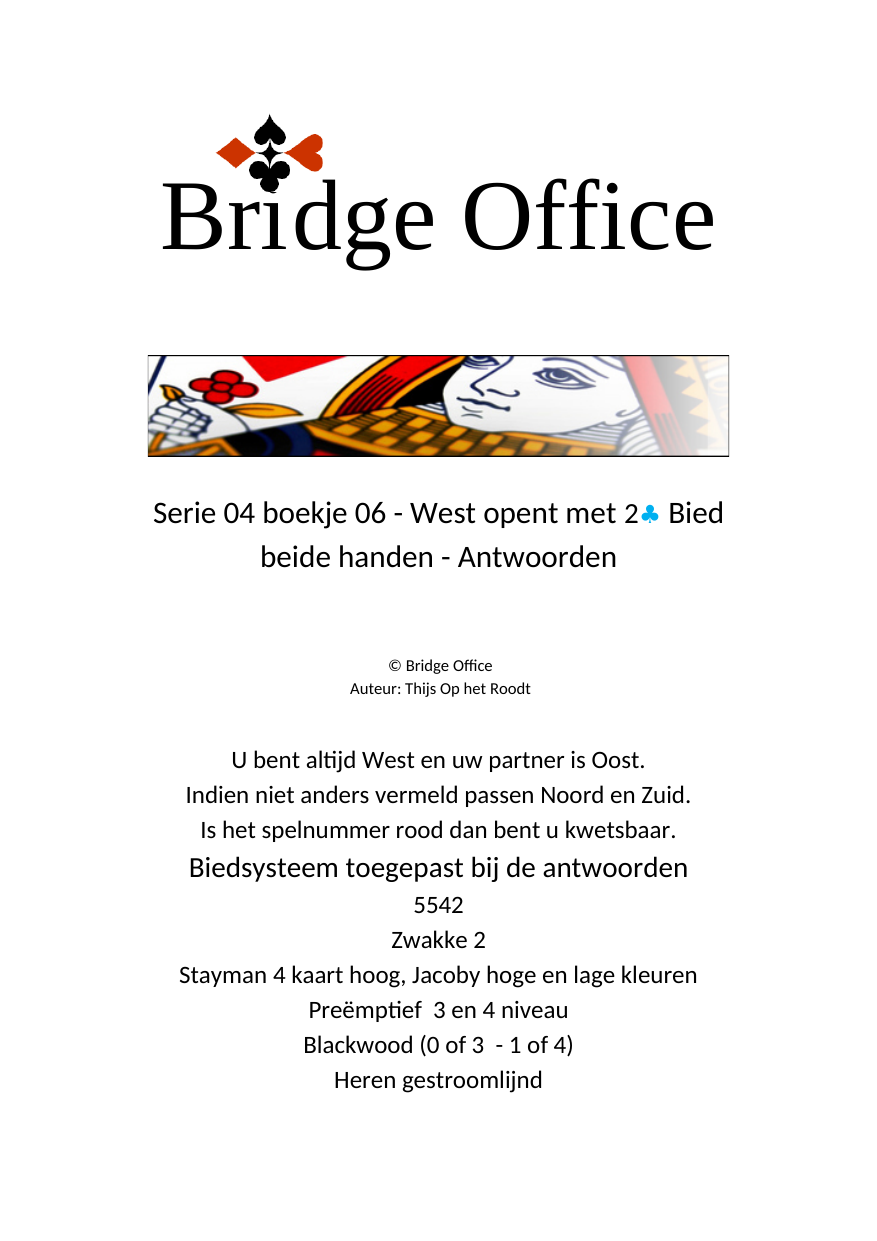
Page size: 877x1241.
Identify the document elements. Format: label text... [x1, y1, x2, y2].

text Stayman 4 kaart hoog, Jacoby hoge en lage kleuren [148, 959, 729, 990]
text Preëmptief 3 en 4 niveau [148, 994, 729, 1025]
picture [147, 355, 730, 457]
text Blackwood (0 of 3 - 1 of 4) Heren gestroomlijnd [148, 1029, 729, 1095]
text Serie 04 boekje 06 - West opent met 2 Bied beide handen - Antwoorden [148, 493, 729, 575]
text Auteur: Thijs Op het Roodt U bent altijd West en uw partner is Oost. Indien niet anders vermeld passen Noord en Zuid. Is het spelnummer rood dan bent u kwetsbaar. [148, 678, 729, 845]
text Biedsysteem toegepast bij de antwoorden 5542 Zwakke 2 [148, 849, 729, 955]
text © Bridge Office [148, 655, 729, 676]
picture [215, 113, 323, 192]
